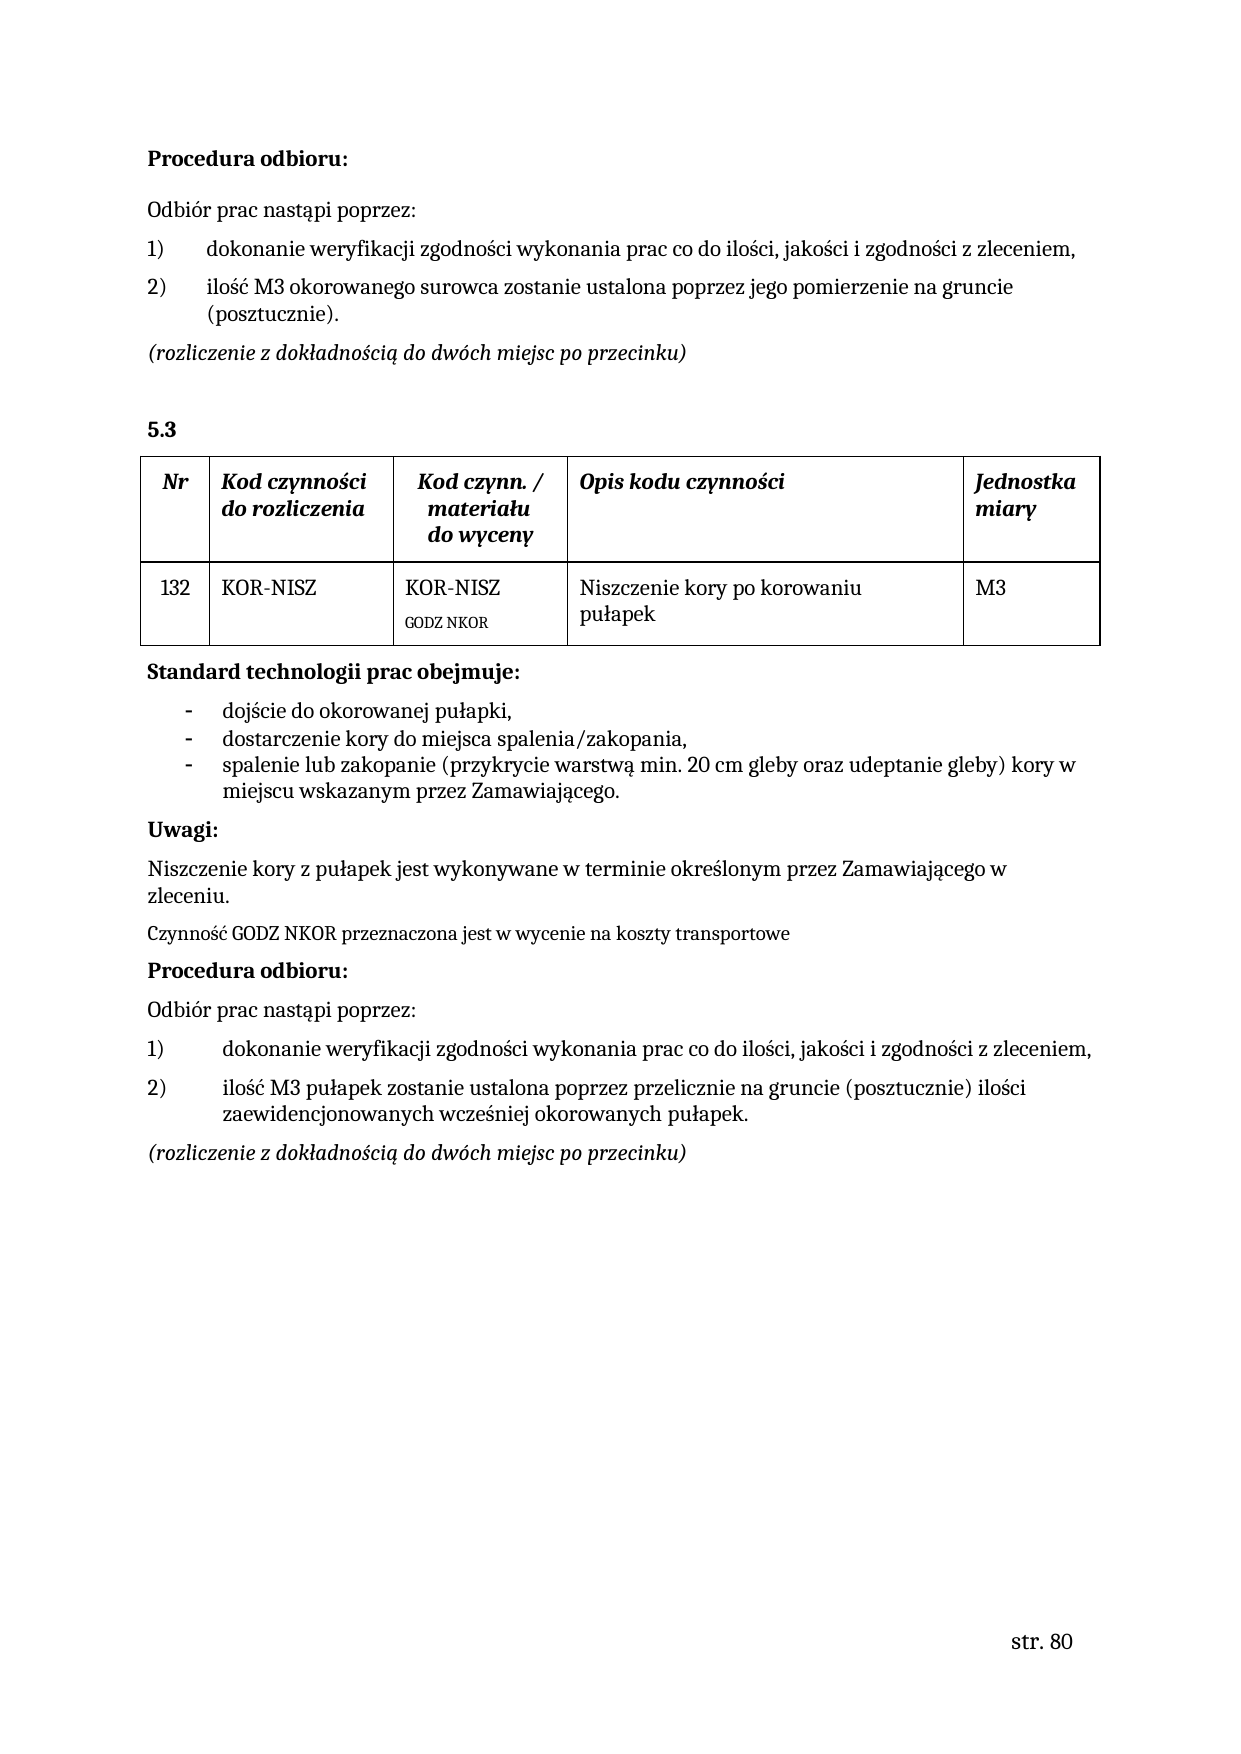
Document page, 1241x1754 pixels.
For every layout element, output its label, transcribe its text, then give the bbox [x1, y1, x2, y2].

list dokonanie weryfikacji zgodności wykonania prac co do ilości, jakości i zgodności z zleceniem, [147, 235, 1092, 262]
list dojście do okorowanej pułapki, [185, 697, 1119, 724]
text Czynność GODZ NKOR przeznaczona jest w wycenie na koszty transportowe [147, 921, 1119, 945]
list ilość M3 pułapek zostanie ustalona poprzez przelicznie na gruncie (posztucznie) ilości zaewidencjonowanych wcześniej okorowanych pułapek. [147, 1074, 1093, 1127]
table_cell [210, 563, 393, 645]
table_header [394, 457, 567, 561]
text (rozliczenie z dokładnością do dwóch miejsc po przecinku) [147, 339, 1119, 366]
text (rozliczenie z dokładnością do dwóch miejsc po przecinku) [147, 1139, 1119, 1166]
subtitle Procedura odbioru: [147, 958, 1119, 984]
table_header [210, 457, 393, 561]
list spalenie lub zakopanie (przykrycie warstwą min. 20 cm gleby oraz udeptanie gleby) kory w miejscu wskazanym przez Zamawiającego. [185, 752, 1093, 805]
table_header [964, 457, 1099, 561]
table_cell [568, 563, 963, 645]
text Odbiór prac nastąpi poprzez: [147, 997, 1119, 1023]
subtitle Uwagi: [147, 817, 1119, 843]
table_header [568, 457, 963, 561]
subtitle 5.3 [147, 417, 1119, 443]
list dostarczenie kory do miejsca spalenia/zakopania, [185, 724, 1119, 752]
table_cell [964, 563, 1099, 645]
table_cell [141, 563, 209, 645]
text Odbiór prac nastąpi poprzez: [147, 196, 1119, 223]
list dokonanie weryfikacji zgodności wykonania prac co do ilości, jakości i zgodności z zleceniem, [147, 1035, 1093, 1062]
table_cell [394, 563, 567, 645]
text Standard technologii prac obejmuje: [147, 659, 1119, 685]
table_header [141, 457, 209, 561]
subtitle Procedura odbioru: [147, 146, 1119, 172]
text Niszczenie kory z pułapek jest wykonywane w terminie określonym przez Zamawiającego w zleceniu. [147, 856, 1093, 909]
list ilość M3 okorowanego surowca zostanie ustalona poprzez jego pomierzenie na gruncie (posztucznie). [147, 274, 1092, 327]
